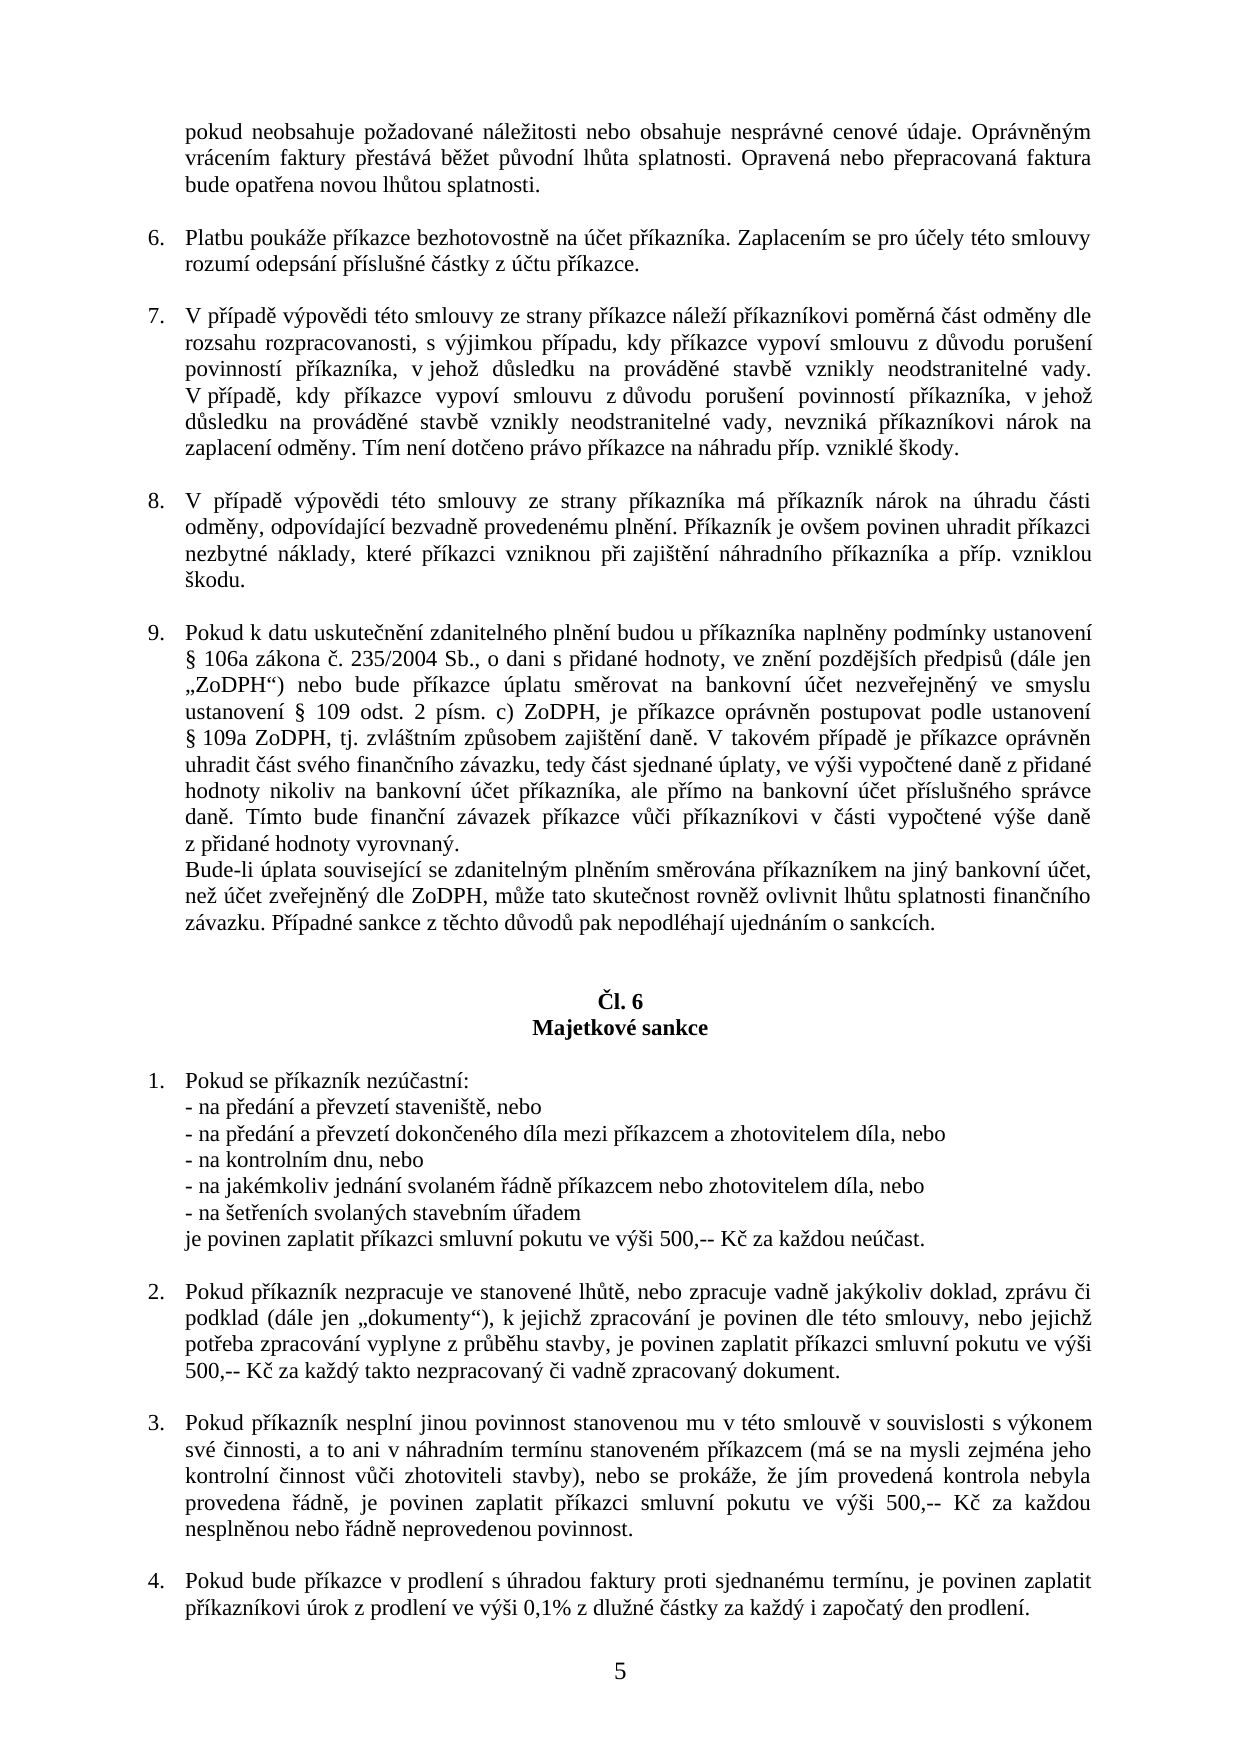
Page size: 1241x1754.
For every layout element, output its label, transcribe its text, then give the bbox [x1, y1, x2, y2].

text - na předání a převzetí staveniště, nebo [148, 1093, 1092, 1119]
text Majetkové sankce [148, 1014, 1092, 1041]
list V případě výpovědi této smlouvy ze strany příkazce náleží příkazníkovi poměrná část odměny dle rozsahu rozpracovanosti, s výjimkou případu, kdy příkazce vypoví smlouvu z důvodu porušení povinností příkazníka, v jehož důsledku na prováděné stavbě vznikly neodstranitelné vady. V případě, kdy příkazce vypoví smlouvu z důvodu porušení povinností příkazníka, v jehož důsledku na prováděné stavbě vznikly neodstranitelné vady, nevzniká příkazníkovi nárok na zaplacení odměny. Tím není dotčeno právo příkazce na náhradu příp. vzniklé škody. [148, 303, 1092, 461]
text Čl. 6 [148, 988, 1092, 1014]
list V případě výpovědi této smlouvy ze strany příkazníka má příkazník nárok na úhradu části odměny, odpovídající bezvadně provedenému plnění. Příkazník je ovšem povinen uhradit příkazci nezbytné náklady, které příkazci vzniknou při zajištění náhradního příkazníka a příp. vzniklou škodu. [148, 487, 1092, 592]
text - na kontrolním dnu, nebo [148, 1146, 1092, 1172]
text je povinen zaplatit příkazci smluvní pokutu ve výši 500,-- Kč za každou neúčast. [148, 1225, 1092, 1251]
text - na šetřeních svolaných stavebním úřadem [148, 1199, 1092, 1225]
list Pokud bude příkazce v prodlení s úhradou faktury proti sjednanému termínu, je povinen zaplatit příkazníkovi úrok z prodlení ve výši 0,1% z dlužné částky za každý i započatý den prodlení. [148, 1568, 1092, 1620]
list Pokud se příkazník nezúčastní: [148, 1067, 1092, 1093]
text Bude-li úplata související se zdanitelným plněním směrována příkazníkem na jiný bankovní účet, než účet zveřejněný dle ZoDPH, může tato skutečnost rovněž ovlivnit lhůtu splatnosti finančního závazku. Případné sankce z těchto důvodů pak nepodléhají ujednáním o sankcích. [185, 856, 1092, 935]
list Pokud k datu uskutečnění zdanitelného plnění budou u příkazníka naplněny podmínky ustanovení § 106a zákona č. 235/2004 Sb., o dani s přidané hodnoty, ve znění pozdějších předpisů (dále jen „ZoDPH“) nebo bude příkazce úplatu směrovat na bankovní účet nezveřejněný ve smyslu ustanovení § 109 odst. 2 písm. c) ZoDPH, je příkazce oprávněn postupovat podle ustanovení § 109a ZoDPH, tj. zvláštním způsobem zajištění daně. V takovém případě je příkazce oprávněn uhradit část svého finančního závazku, tedy část sjednané úplaty, ve výši vypočtené daně z přidané hodnoty nikoliv na bankovní účet příkazníka, ale přímo na bankovní účet příslušného správce daně. Tímto bude finanční závazek příkazce vůči příkazníkovi v části vypočtené výše daně z přidané hodnoty vyrovnaný. [148, 619, 1092, 856]
text - na jakémkoliv jednání svolaném řádně příkazcem nebo zhotovitelem díla, nebo [148, 1172, 1092, 1199]
list Pokud příkazník nezpracuje ve stanovené lhůtě, nebo zpracuje vadně jakýkoliv doklad, zprávu či podklad (dále jen „dokumenty“), k jejichž zpracování je povinen dle této smlouvy, nebo jejichž potřeba zpracování vyplyne z průběhu stavby, je povinen zaplatit příkazci smluvní pokutu ve výši 500,-- Kč za každý takto nezpracovaný či vadně zpracovaný dokument. [148, 1278, 1092, 1383]
text - na předání a převzetí dokončeného díla mezi příkazcem a zhotovitelem díla, nebo [148, 1119, 1092, 1146]
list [148, 118, 1092, 197]
list Pokud příkazník nesplní jinou povinnost stanovenou mu v této smlouvě v souvislosti s výkonem své činnosti, a to ani v náhradním termínu stanoveném příkazcem (má se na mysli zejména jeho kontrolní činnost vůči zhotoviteli stavby), nebo se prokáže, že jím provedená kontrola nebyla provedena řádně, je povinen zaplatit příkazci smluvní pokutu ve výši 500,-- Kč za každou nesplněnou nebo řádně neprovedenou povinnost. [148, 1409, 1092, 1541]
list Platbu poukáže příkazce bezhotovostně na účet příkazníka. Zaplacením se pro účely této smlouvy rozumí odepsání příslušné částky z účtu příkazce. [148, 223, 1092, 276]
